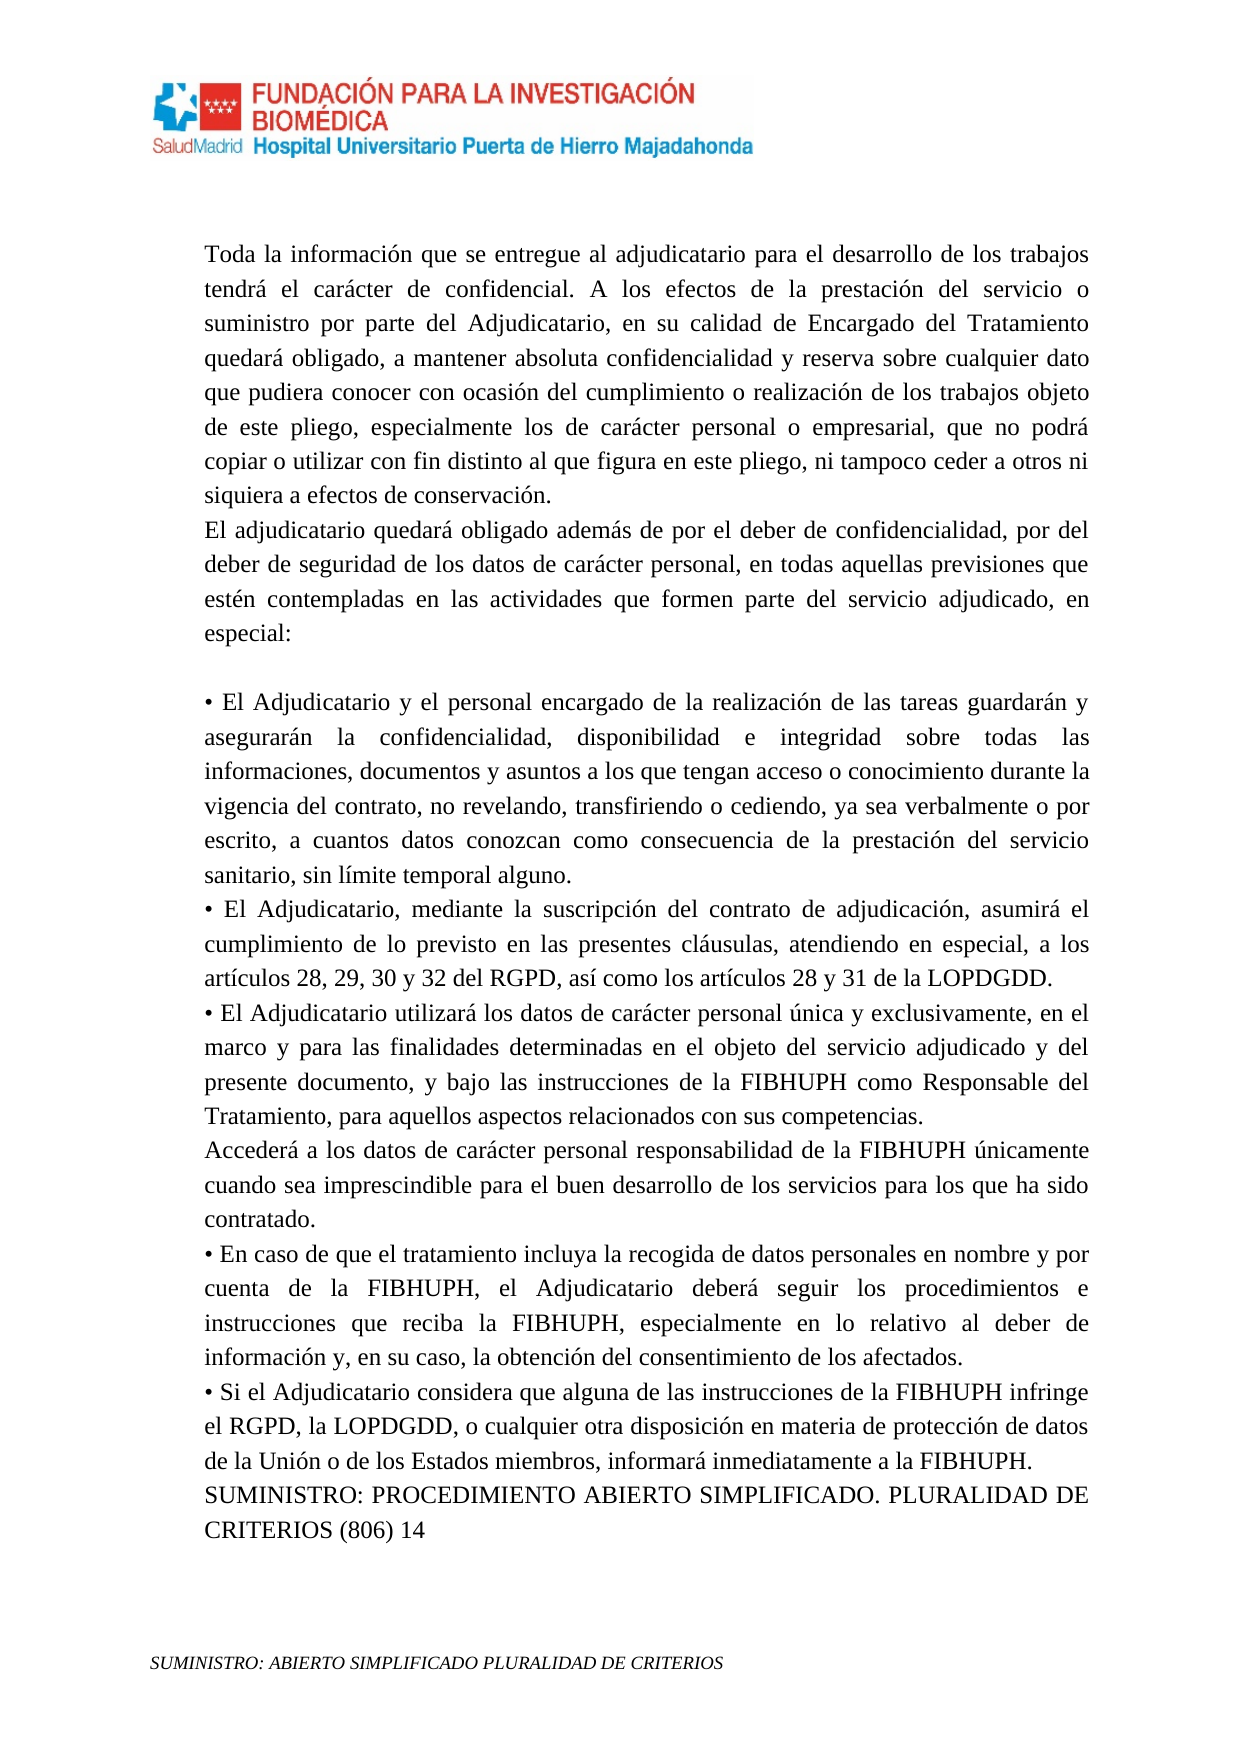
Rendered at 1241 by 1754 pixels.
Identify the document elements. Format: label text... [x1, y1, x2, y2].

picture [150, 75, 755, 161]
text Toda la información que se entregue al adjudicatario para el desarrollo de los trabajos tendrá el carácter de confidencial. A los efectos de la prestación del servicio o suministro por parte del Adjudicatario, en su calidad de Encargado del Tratamiento quedará obligado, a mantener absoluta confidencialidad y reserva sobre cualquier dato que pudiera conocer con ocasión del cumplimiento o realización de los trabajos objeto de este pliego, especialmente los de carácter personal o empresarial, que no podrá copiar o utilizar con fin distinto al que figura en este pliego, ni tampoco ceder a otros ni siquiera a efectos de conservación. [204, 239, 1090, 509]
text Accederá a los datos de carácter personal responsabilidad de la FIBHUPH únicamente cuando sea imprescindible para el buen desarrollo de los servicios para los que ha sido contratado. [204, 1136, 1090, 1233]
text El adjudicatario quedará obligado además de por el deber de confidencialidad, por del deber de seguridad de los datos de carácter personal, en todas aquellas previsiones que estén contempladas en las actividades que formen parte del servicio adjudicado, en especial: [204, 515, 1090, 647]
text • Si el Adjudicatario considera que alguna de las instrucciones de la FIBHUPH infringe el RGPD, la LOPDGDD, o cualquier otra disposición en materia de protección de datos de la Unión o de los Estados miembros, informará inmediatamente a la FIBHUPH. [204, 1377, 1090, 1475]
text • En caso de que el tratamiento incluya la recogida de datos personales en nombre y por cuenta de la FIBHUPH, el Adjudicatario deberá seguir los procedimientos e instrucciones que reciba la FIBHUPH, especialmente en lo relativo al deber de información y, en su caso, la obtención del consentimiento de los afectados. [204, 1239, 1090, 1371]
text • El Adjudicatario y el personal encargado de la realización de las tareas guardarán y asegurarán la confidencialidad, disponibilidad e integridad sobre todas las informaciones, documentos y asuntos a los que tengan acceso o conocimiento durante la vigencia del contrato, no revelando, transfiriendo o cediendo, ya sea verbalmente o por escrito, a cuantos datos conozcan como consecuencia de la prestación del servicio sanitario, sin límite temporal alguno. [204, 687, 1090, 888]
text SUMINISTRO: PROCEDIMIENTO ABIERTO SIMPLIFICADO. PLURALIDAD DE CRITERIOS (806) 14 [204, 1480, 1090, 1544]
text • El Adjudicatario utilizará los datos de carácter personal única y exclusivamente, en el marco y para las finalidades determinadas en el objeto del servicio adjudicado y del presente documento, y bajo las instrucciones de la FIBHUPH como Responsable del Tratamiento, para aquellos aspectos relacionados con sus competencias. [204, 998, 1090, 1130]
text • El Adjudicatario, mediante la suscripción del contrato de adjudicación, asumirá el cumplimiento de lo previsto en las presentes cláusulas, atendiendo en especial, a los artículos 28, 29, 30 y 32 del RGPD, así como los artículos 28 y 31 de la LOPDGDD. [204, 894, 1090, 992]
